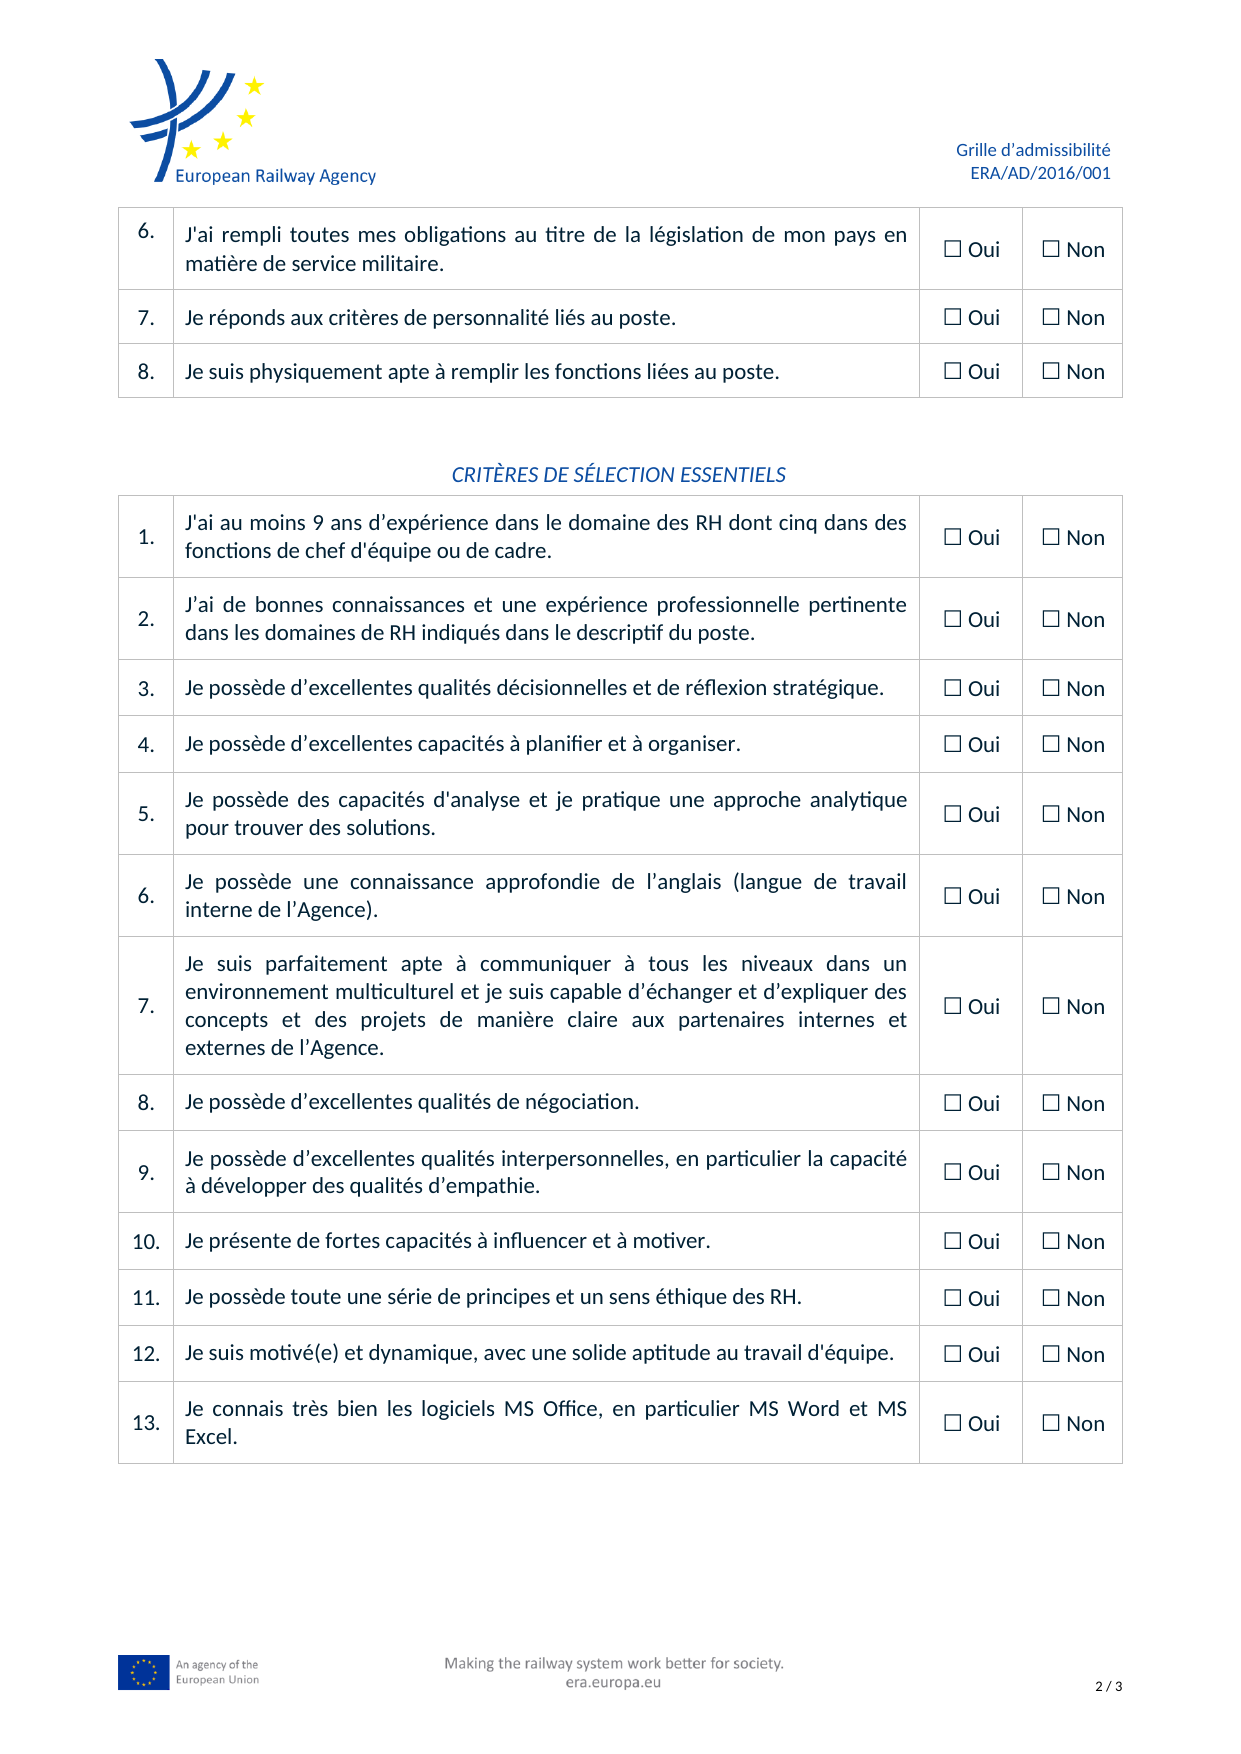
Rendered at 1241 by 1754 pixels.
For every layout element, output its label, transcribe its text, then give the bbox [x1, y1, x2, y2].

table_cell Oui [920, 1213, 1022, 1268]
table_cell 5. [119, 773, 173, 854]
table_cell Non [1023, 937, 1122, 1074]
table_cell Non [1023, 660, 1122, 715]
table_cell Je suis motivé(e) et dynamique, avec une solide aptitude au travail d'équipe. [174, 1326, 919, 1381]
table_cell Oui [920, 290, 1022, 343]
table_cell Non [1023, 1270, 1122, 1325]
table_cell 8. [119, 344, 173, 397]
table_header Non [1023, 496, 1122, 577]
table_cell Je possède d’excellentes qualités décisionnelles et de réflexion stratégique. [174, 660, 919, 715]
table_cell Non [1023, 1131, 1122, 1212]
table_cell 9. [119, 1131, 173, 1212]
table_cell 6. [119, 855, 173, 936]
table_cell 13. [119, 1382, 173, 1463]
table_cell Je suis physiquement apte à remplir les fonctions liées au poste. [174, 344, 919, 397]
table_header Oui [920, 496, 1022, 577]
table_cell Oui [920, 1382, 1022, 1463]
table_cell Oui [920, 1075, 1022, 1130]
table_cell Je connais très bien les logiciels MS Office, en particulier MS Word et MS Excel. [174, 1382, 919, 1463]
table_cell Non [1023, 344, 1122, 397]
table_cell 2. [119, 578, 173, 659]
table_header 1. [119, 496, 173, 577]
table_cell Oui [920, 716, 1022, 772]
table_cell Oui [920, 1326, 1022, 1381]
table_cell Oui [920, 855, 1022, 936]
table_cell Oui [920, 773, 1022, 854]
table_cell 7. [119, 290, 173, 343]
table_cell Non [1023, 1382, 1122, 1463]
table_cell Oui [920, 344, 1022, 397]
table_cell Je possède d’excellentes capacités à planifier et à organiser. [174, 716, 919, 772]
table_cell 7. [119, 937, 173, 1074]
picture [118, 1655, 792, 1692]
table_cell Je présente de fortes capacités à influencer et à motiver. [174, 1213, 919, 1268]
table_cell 6. [119, 208, 173, 289]
table_cell Non [1023, 578, 1122, 659]
table_cell Oui [920, 1131, 1022, 1212]
picture [129, 59, 376, 185]
table_cell 3. [119, 660, 173, 715]
table_cell Oui [920, 578, 1022, 659]
table_cell Oui [920, 1270, 1022, 1325]
table_cell 11. [119, 1270, 173, 1325]
table_cell Je possède des capacités d'analyse et je pratique une approche analytique pour trouver des solutions. [174, 773, 919, 854]
table_cell Non [1023, 716, 1122, 772]
table_cell J’ai de bonnes connaissances et une expérience professionnelle pertinente dans les domaines de RH indiqués dans le descriptif du poste. [174, 578, 919, 659]
table_cell 8. [119, 1075, 173, 1130]
table_cell J'ai rempli toutes mes obligations au titre de la législation de mon pays en matière de service militaire. [174, 208, 919, 289]
table_cell Oui [920, 660, 1022, 715]
table_cell 4. [119, 716, 173, 772]
table_cell Non [1023, 1326, 1122, 1381]
table_cell Non [1023, 1075, 1122, 1130]
table_cell Je réponds aux critères de personnalité liés au poste. [174, 290, 919, 343]
subtitle CRITÈRES DE SÉLECTION ESSENTIELS [118, 461, 1122, 489]
table_cell Non [1023, 208, 1122, 289]
table_cell Non [1023, 290, 1122, 343]
table_cell Je suis parfaitement apte à communiquer à tous les niveaux dans un environnement multiculturel et je suis capable d’échanger et d’expliquer des concepts et des projets de manière claire aux partenaires internes et externes de l’Agence. [174, 937, 919, 1074]
table_cell Non [1023, 773, 1122, 854]
table_cell Je possède toute une série de principes et un sens éthique des RH. [174, 1270, 919, 1325]
table_cell 10. [119, 1213, 173, 1268]
table_header J'ai au moins 9 ans d’expérience dans le domaine des RH dont cinq dans des fonctions de chef d'équipe ou de cadre. [174, 496, 919, 577]
table_cell Je possède d’excellentes qualités de négociation. [174, 1075, 919, 1130]
table_cell Non [1023, 1213, 1122, 1268]
table_cell Oui [920, 208, 1022, 289]
table_cell 12. [119, 1326, 173, 1381]
table_cell Oui [920, 937, 1022, 1074]
table_cell Je possède d’excellentes qualités interpersonnelles, en particulier la capacité à développer des qualités d’empathie. [174, 1131, 919, 1212]
table_cell Non [1023, 855, 1122, 936]
table_cell Je possède une connaissance approfondie de l’anglais (langue de travail interne de l’Agence). [174, 855, 919, 936]
